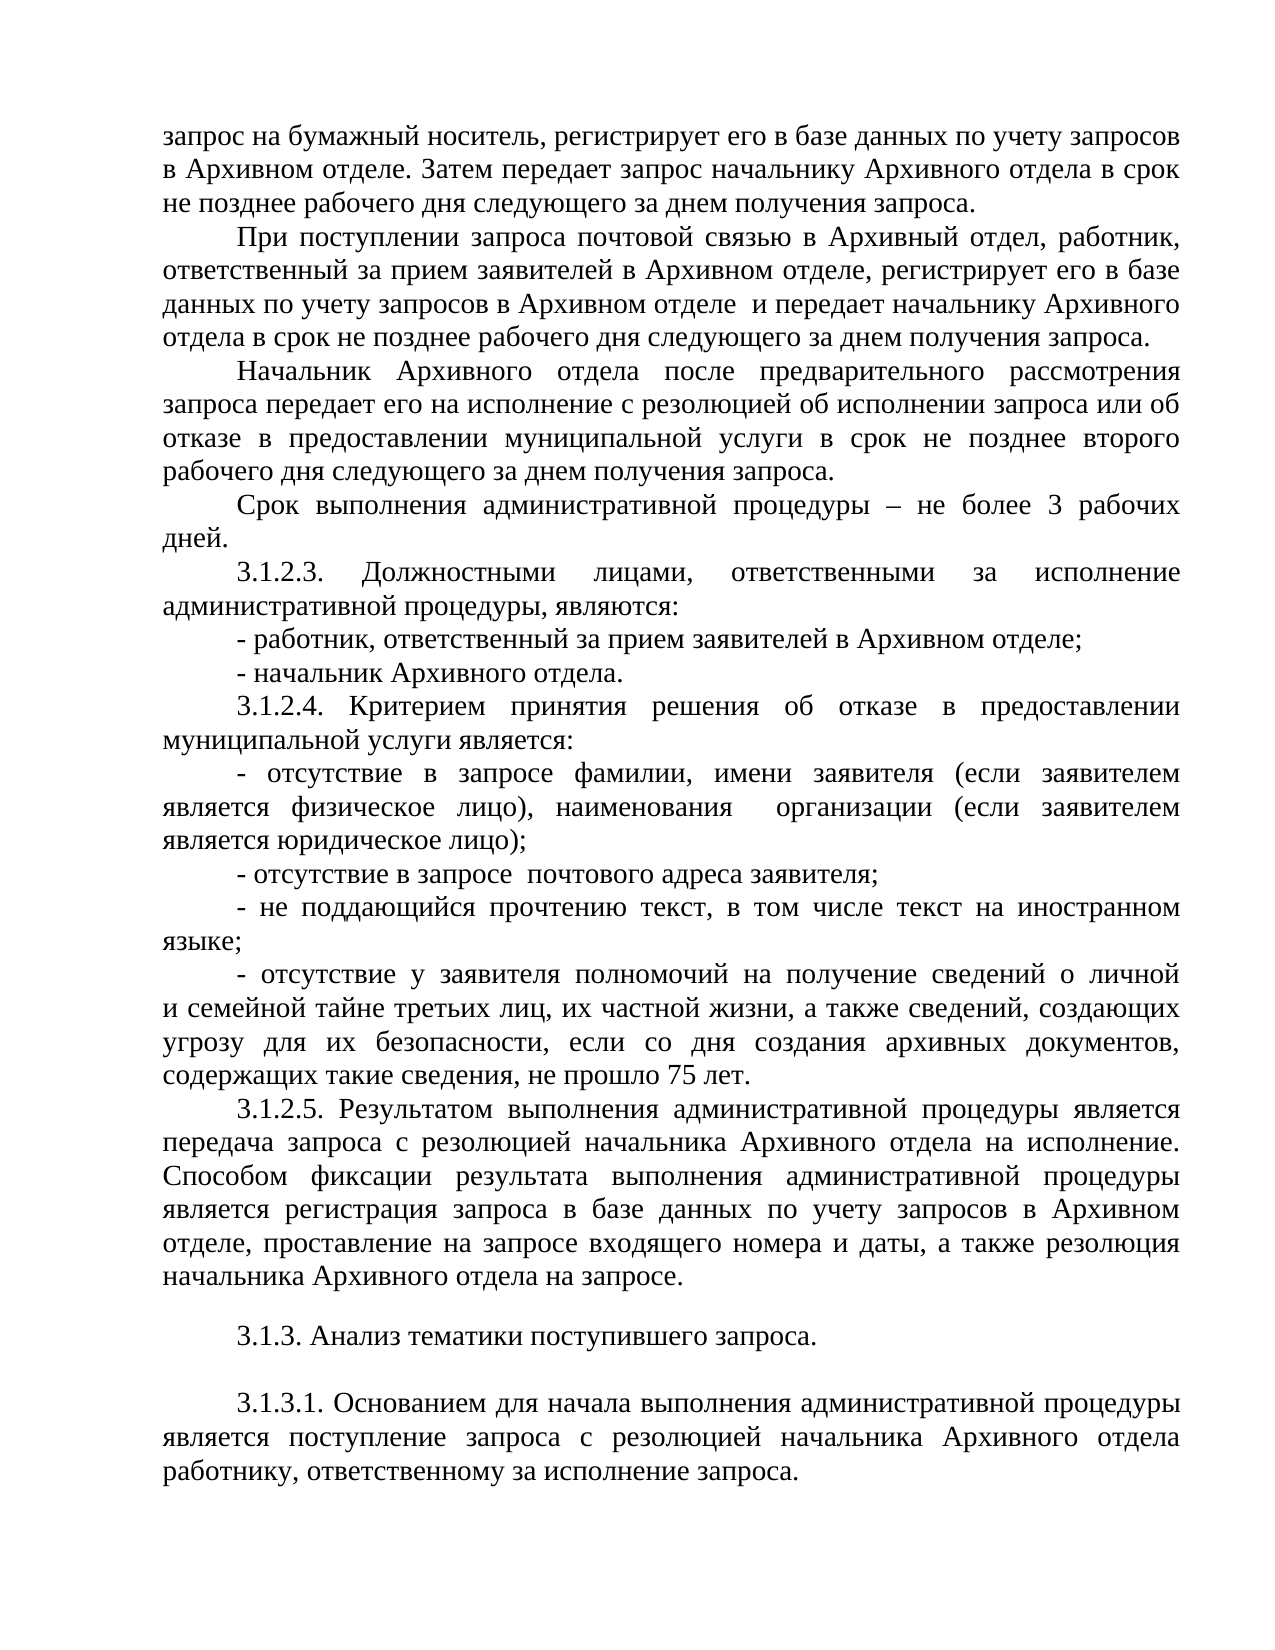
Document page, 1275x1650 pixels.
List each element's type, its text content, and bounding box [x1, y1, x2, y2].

text При поступлении запроса почтовой связью в Архивный отдел, работник, ответственный за прием заявителей в Архивном отделе, регистрирует его в базе данных по учету запросов в Архивном отделе и передает начальнику Архивного отдела в срок не позднее рабочего дня следующего за днем получения запроса. [162, 219, 1181, 353]
text - работник, ответственный за прием заявителей в Архивном отделе; [162, 621, 1181, 655]
text 3.1.2.4. Критерием принятия решения об отказе в предоставлении муниципальной услуги является: [162, 688, 1181, 755]
text 3.1.3.1. Основанием для начала выполнения административной процедуры является поступление запроса с резолюцией начальника Архивного отдела работнику, ответственному за исполнение запроса. [162, 1386, 1181, 1486]
text - не поддающийся прочтению текст, в том числе текст на иностранном языке; [162, 889, 1181, 957]
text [162, 118, 1181, 219]
text 3.1.3. Анализ тематики поступившего запроса. [162, 1318, 1181, 1352]
text - отсутствие в запросе почтового адреса заявителя; [162, 856, 1181, 889]
text Начальник Архивного отдела после предварительного рассмотрения запроса передает его на исполнение с резолюцией об исполнении запроса или об отказе в предоставлении муниципальной услуги в срок не позднее второго рабочего дня следующего за днем получения запроса. [162, 353, 1181, 487]
text 3.1.2.5. Результатом выполнения административной процедуры является передача запроса с резолюцией начальника Архивного отдела на исполнение. Способом фиксации результата выполнения административной процедуры является регистрация запроса в базе данных по учету запросов в Архивном отделе, проставление на запросе входящего номера и даты, а также резолюция начальника Архивного отдела на запросе. [162, 1091, 1181, 1292]
text - отсутствие у заявителя полномочий на получение сведений о личной и семейной тайне третьих лиц, их частной жизни, а также сведений, создающих угрозу для их безопасности, если со дня создания архивных документов, содержащих такие сведения, не прошло 75 лет. [162, 957, 1181, 1091]
text - отсутствие в запросе фамилии, имени заявителя (если заявителем является физическое лицо), наименования организации (если заявителем является юридическое лицо); [162, 755, 1181, 856]
text Срок выполнения административной процедуры – не более 3 рабочих дней. [162, 487, 1181, 554]
text - начальник Архивного отдела. [162, 655, 1181, 688]
text 3.1.2.3. Должностными лицами, ответственными за исполнение административной процедуры, являются: [162, 554, 1181, 621]
